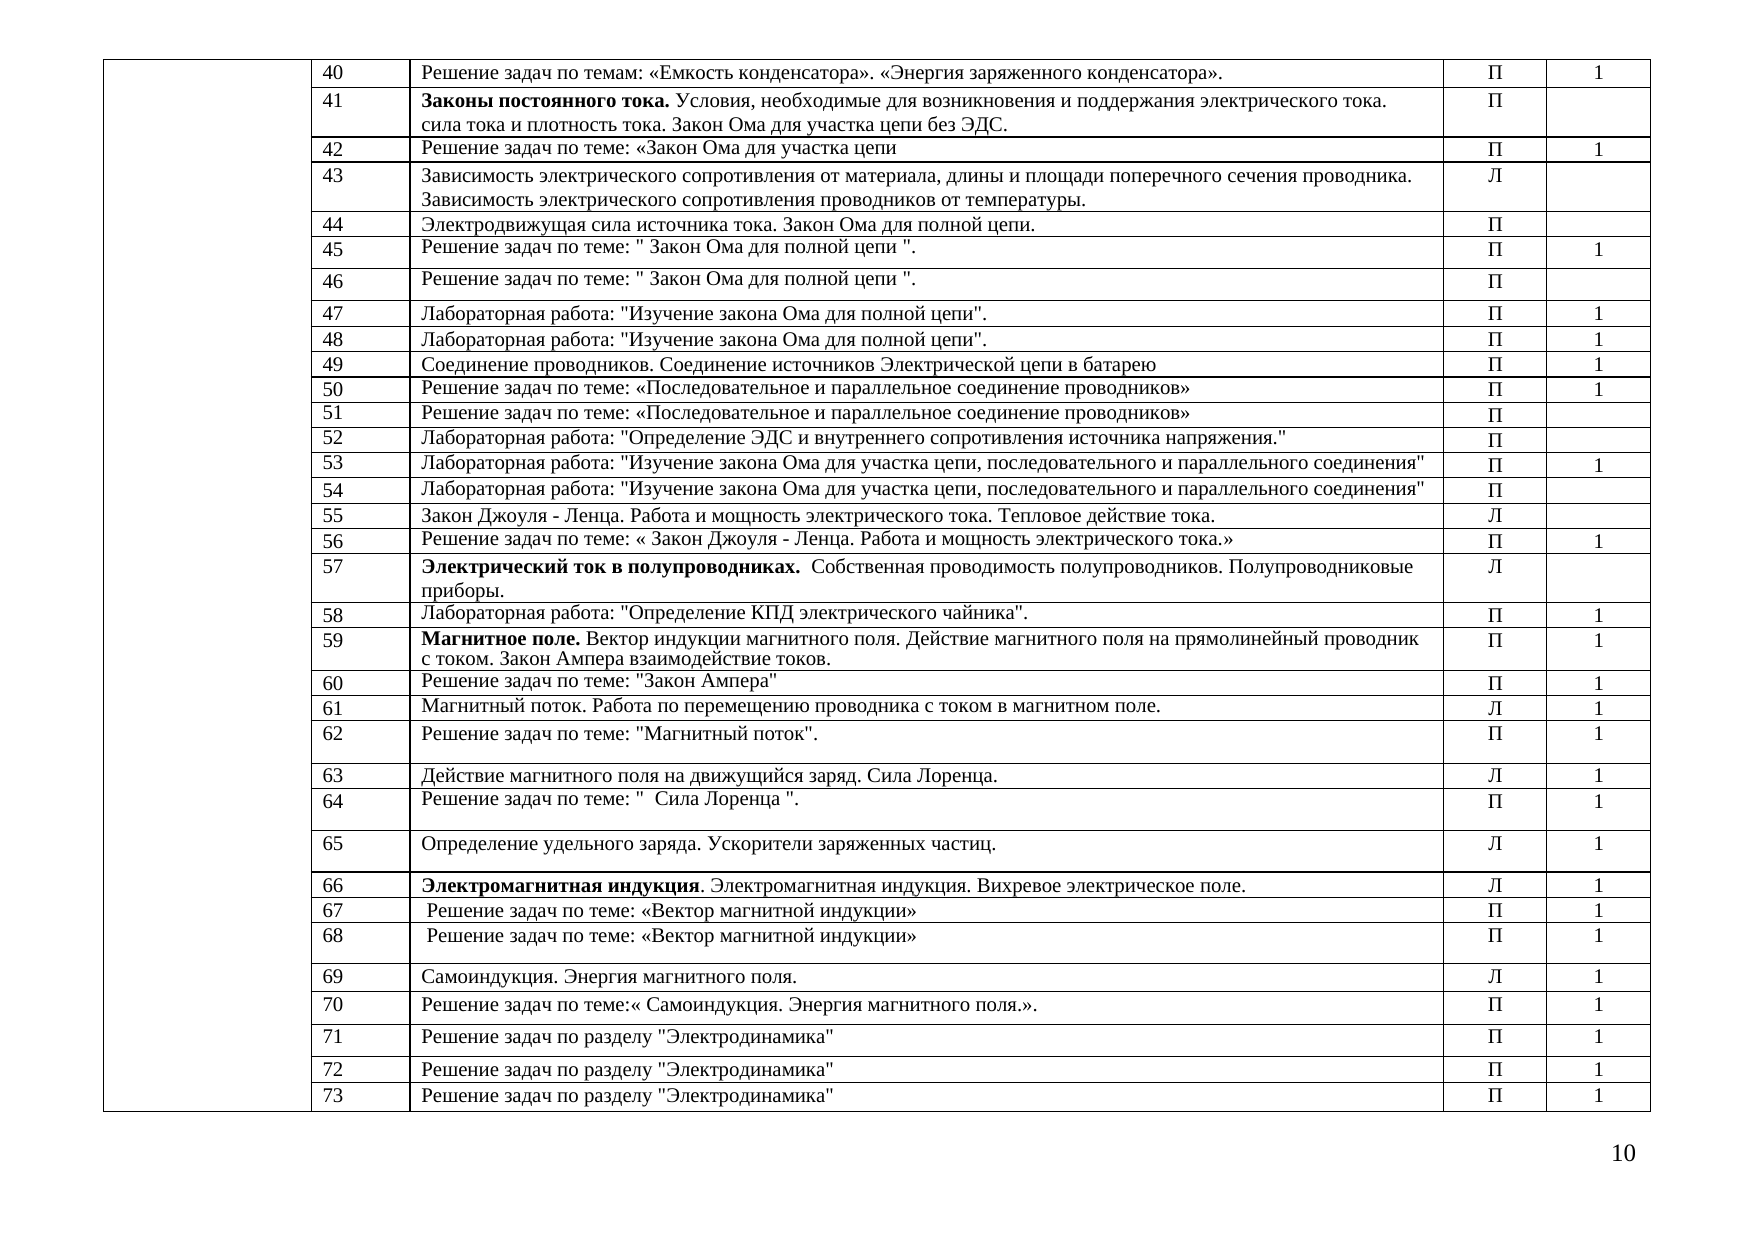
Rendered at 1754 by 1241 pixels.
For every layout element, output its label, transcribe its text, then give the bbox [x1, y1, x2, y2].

table_cell Соединение проводников. Соединение источников Электрической цепи в батарею [411, 352, 1443, 376]
table_cell 45 [312, 237, 409, 268]
table_cell 55 [312, 504, 409, 528]
table_cell [1547, 88, 1650, 136]
table_cell 1 [1547, 923, 1650, 963]
table_cell П [1444, 1025, 1546, 1056]
table_cell Решение задач по теме: «Последовательное и параллельное соединение проводников» [411, 378, 1443, 402]
table_cell 68 [312, 923, 409, 963]
table_cell Лабораторная работа: "Изучение закона Ома для участка цепи, последовательного и параллельного соединения" [411, 453, 1443, 477]
table_cell 67 [312, 898, 409, 922]
table_cell 48 [312, 327, 409, 351]
table_cell 1 [1547, 789, 1650, 829]
table_cell 66 [312, 873, 409, 897]
table_cell Электродвижущая сила источника тока. Закон Ома для полной цепи. [411, 212, 1443, 236]
table_cell 64 [312, 789, 409, 829]
table_cell 1 [1547, 764, 1650, 787]
table_cell П [1444, 138, 1546, 161]
table_cell Магнитный поток. Работа по перемещению проводника с током в магнитном поле. [411, 696, 1443, 720]
table_cell Л [1444, 764, 1546, 787]
table_cell 52 [312, 428, 409, 452]
table_cell 1 [1547, 352, 1650, 376]
table_cell П [1444, 352, 1546, 376]
table_cell П [1444, 327, 1546, 351]
table_cell [1547, 478, 1650, 502]
table_cell П [1444, 269, 1546, 300]
table_cell 71 [312, 1025, 409, 1056]
table_cell П [1444, 789, 1546, 829]
table_cell 40 [312, 60, 409, 87]
table_cell [1547, 504, 1650, 528]
table_cell 1 [1547, 628, 1650, 670]
table_cell Законы постоянного тока. Условия, необходимые для возникновения и поддержания электрического тока. сила тока и плотность тока. Закон Ома для участка цепи без ЭДС. [411, 88, 1443, 136]
table_cell П [1444, 212, 1546, 236]
table_cell П [1444, 453, 1546, 477]
table_cell 1 [1547, 237, 1650, 268]
table_cell 1 [1547, 301, 1650, 326]
table_cell 56 [312, 529, 409, 553]
table_cell 69 [312, 964, 409, 991]
table_cell 42 [312, 138, 409, 161]
table_cell П [1444, 1057, 1546, 1082]
table_cell Решение задач по теме: " Сила Лоренца ". [411, 789, 1443, 829]
table_cell 61 [312, 696, 409, 720]
table_cell Лабораторная работа: "Изучение закона Ома для участка цепи, последовательного и параллельного соединения" [411, 478, 1443, 502]
table_cell 1 [1547, 831, 1650, 871]
table_cell П [1444, 428, 1546, 452]
table_cell Решение задач по теме: «Вектор магнитной индукции» [411, 898, 1443, 922]
table_cell Решение задач по теме: " Закон Ома для полной цепи ". [411, 237, 1443, 268]
table_cell П [1444, 671, 1546, 695]
table_cell Решение задач по разделу "Электродинамика" [411, 1025, 1443, 1056]
table_cell 1 [1547, 671, 1650, 695]
table_cell П [1444, 88, 1546, 136]
table_cell 1 [1547, 529, 1650, 553]
table_cell Действие магнитного поля на движущийся заряд. Сила Лоренца. [411, 764, 1443, 787]
table_cell 1 [1547, 453, 1650, 477]
table_cell Определение удельного заряда. Ускорители заряженных частиц. [411, 831, 1443, 871]
table_cell Решение задач по теме: "Закон Ампера" [411, 671, 1443, 695]
table_cell Зависимость электрического сопротивления от материала, длины и площади поперечного сечения проводника. Зависимость электрического сопротивления проводников от температуры. [411, 163, 1443, 211]
table_cell 1 [1547, 964, 1650, 991]
table_cell Л [1444, 504, 1546, 528]
table_cell П [1444, 628, 1546, 670]
table_cell 46 [312, 269, 409, 300]
table_cell [1547, 403, 1650, 427]
table_cell 54 [312, 478, 409, 502]
table_cell 49 [312, 352, 409, 376]
table_cell 72 [312, 1057, 409, 1082]
table_cell 70 [312, 992, 409, 1023]
table_cell Решение задач по теме:« Самоиндукция. Энергия магнитного поля.». [411, 992, 1443, 1023]
table_cell Решение задач по теме: "Магнитный поток". [411, 721, 1443, 762]
table_cell Решение задач по разделу "Электродинамика" [411, 1057, 1443, 1082]
table_cell Л [1444, 696, 1546, 720]
table_cell П [1444, 237, 1546, 268]
table_cell 1 [1547, 1025, 1650, 1056]
table_cell 57 [312, 554, 409, 602]
table_cell 59 [312, 628, 409, 670]
table_cell Электрический ток в полупроводниках. Собственная проводимость полупроводников. Полупроводниковые приборы. [411, 554, 1443, 602]
table_cell 53 [312, 453, 409, 477]
table_cell 1 [1547, 138, 1650, 161]
table_cell 1 [1547, 327, 1650, 351]
table_cell 1 [1547, 898, 1650, 922]
table_cell 51 [312, 403, 409, 427]
table_cell 1 [1547, 1083, 1650, 1111]
table_cell 73 [312, 1083, 409, 1111]
table_cell 60 [312, 671, 409, 695]
table_cell 1 [1547, 721, 1650, 762]
table_cell Решение задач по разделу "Электродинамика" [411, 1083, 1443, 1111]
table_cell [1547, 269, 1650, 300]
table_cell 1 [1547, 873, 1650, 897]
table_cell 58 [312, 603, 409, 627]
table_cell Лабораторная работа: "Изучение закона Ома для полной цепи". [411, 301, 1443, 326]
table_cell Решение задач по теме: «Последовательное и параллельное соединение проводников» [411, 403, 1443, 427]
table_cell [1547, 163, 1650, 211]
table_cell 47 [312, 301, 409, 326]
table_cell П [1444, 529, 1546, 553]
table_cell Лабораторная работа: "Определение КПД электрического чайника". [411, 603, 1443, 627]
table_cell Самоиндукция. Энергия магнитного поля. [411, 964, 1443, 991]
table_cell 1 [1547, 603, 1650, 627]
table_cell П [1444, 301, 1546, 326]
table_cell П [1444, 60, 1546, 87]
table_cell Л [1444, 964, 1546, 991]
table_cell [1547, 428, 1650, 452]
table_cell П [1444, 898, 1546, 922]
table_cell Решение задач по теме: " Закон Ома для полной цепи ". [411, 269, 1443, 300]
table_cell Решение задач по темам: «Емкость конденсатора». «Энергия заряженного конденсатора». [411, 60, 1443, 87]
table_cell 63 [312, 764, 409, 787]
table_cell 44 [312, 212, 409, 236]
table_cell 65 [312, 831, 409, 871]
table_cell 1 [1547, 992, 1650, 1023]
table_cell Решение задач по теме: « Закон Джоуля - Ленца. Работа и мощность электрического тока.» [411, 529, 1443, 553]
table_cell 1 [1547, 378, 1650, 402]
table_cell П [1444, 1083, 1546, 1111]
table_cell П [1444, 923, 1546, 963]
table_cell П [1444, 378, 1546, 402]
table_cell 50 [312, 378, 409, 402]
table_cell 1 [1547, 1057, 1650, 1082]
table_cell Лабораторная работа: "Изучение закона Ома для полной цепи". [411, 327, 1443, 351]
table_cell Магнитное поле. Вектор индукции магнитного поля. Действие магнитного поля на прямолинейный проводник с током. Закон Ампера взаимодействие токов. [411, 628, 1443, 670]
table_cell 1 [1547, 60, 1650, 87]
table_cell Лабораторная работа: "Определение ЭДС и внутреннего сопротивления источника напряжения." [411, 428, 1443, 452]
table_cell Электромагнитная индукция. Электромагнитная индукция. Вихревое электрическое поле. [411, 873, 1443, 897]
table_cell 43 [312, 163, 409, 211]
table_cell П [1444, 992, 1546, 1023]
table_cell Л [1444, 554, 1546, 602]
table_cell Л [1444, 873, 1546, 897]
table_cell Решение задач по теме: «Закон Ома для участка цепи [411, 138, 1443, 161]
table_cell [1547, 554, 1650, 602]
table_cell П [1444, 721, 1546, 762]
table_cell 41 [312, 88, 409, 136]
table_cell 62 [312, 721, 409, 762]
table_cell Л [1444, 831, 1546, 871]
table_cell [1547, 212, 1650, 236]
table_cell П [1444, 478, 1546, 502]
table_cell Решение задач по теме: «Вектор магнитной индукции» [411, 923, 1443, 963]
table_cell П [1444, 603, 1546, 627]
table_cell 1 [1547, 696, 1650, 720]
table_cell П [1444, 403, 1546, 427]
table_cell Закон Джоуля - Ленца. Работа и мощность электрического тока. Тепловое действие тока. [411, 504, 1443, 528]
table_cell Л [1444, 163, 1546, 211]
